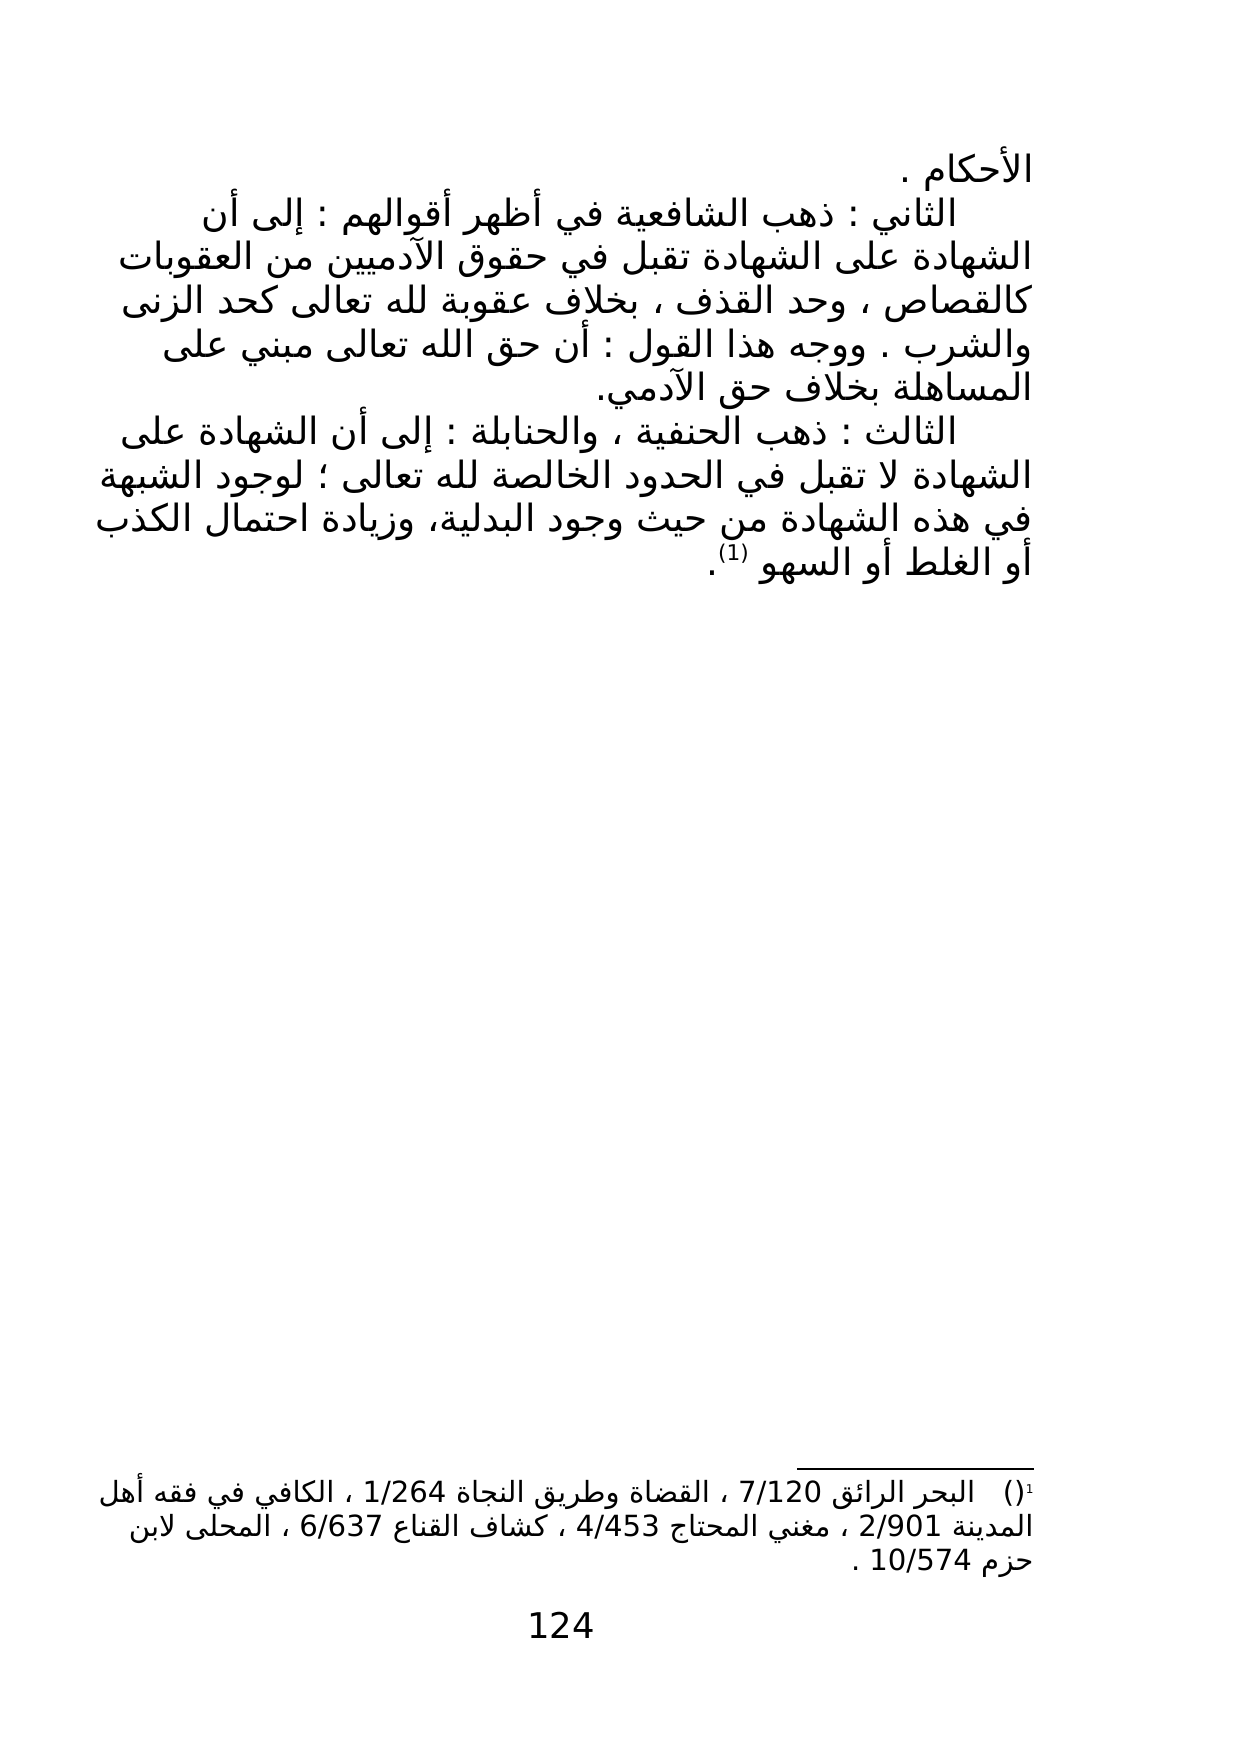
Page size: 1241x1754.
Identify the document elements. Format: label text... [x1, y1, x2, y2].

text الثالث : ذهب الحنفية ، والحنابلة : إلى أن الشهادة على الشهادة لا تقبل في الحدود الخالصة لله تعالى ؛ لوجود الشبهة في هذه الشهادة من حيث وجود البدلية، وزيادة احتمال الكذب أو الغلط أو السهو (). [89, 409, 1033, 584]
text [89, 148, 1033, 191]
text الثاني : ذهب الشافعية في أظهر أقوالهم : إلى أن الشهادة على الشهادة تقبل في حقوق الآدميين من العقوبات كالقصاص ، وحد القذف ، بخلاف عقوبة لله تعالى كحد الزنى والشرب . ووجه هذا القول : أن حق الله تعالى مبني على المساهلة بخلاف حق الآدمي. [89, 191, 1033, 409]
